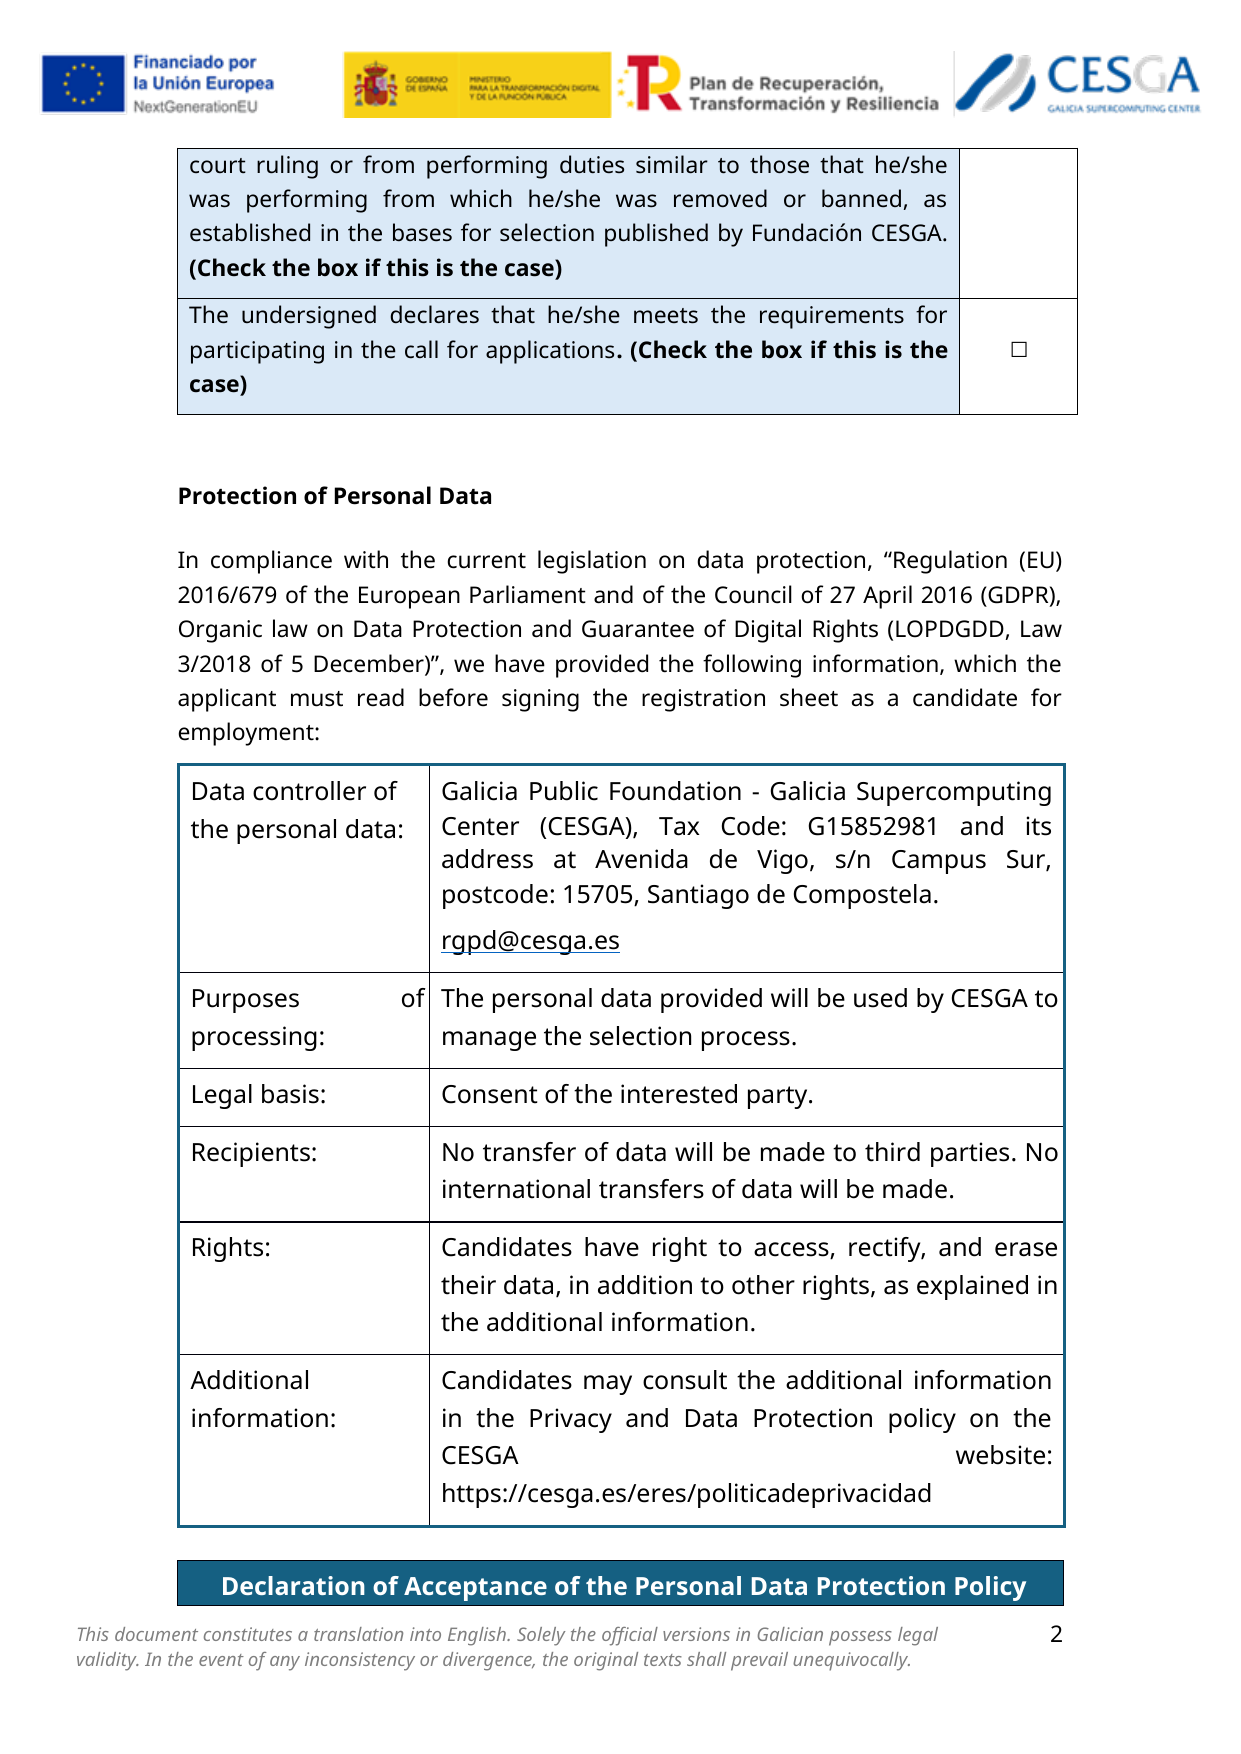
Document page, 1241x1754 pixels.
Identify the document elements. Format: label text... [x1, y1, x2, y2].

table_cell The undersigned declares that he/she meets the requirements for participating in the call for applications. (Check the box if this is the case) [178, 299, 959, 414]
table_header Galicia Public Foundation - Galicia Supercomputing Center (CESGA), Tax Code: G15852981 and its address at Avenida de Vigo, s/n Campus Sur, postcode: 15705, Santiago de Compostela. rgpd@cesga.es [430, 766, 1063, 972]
table_cell Additional information: [180, 1355, 429, 1524]
table_header Declaration of Acceptance of the Personal Data Protection Policy [178, 1561, 1063, 1605]
table_cell Consent of the interested party. [430, 1069, 1063, 1126]
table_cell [178, 149, 959, 298]
picture [38, 51, 1203, 118]
table_cell Legal basis: [180, 1069, 429, 1126]
table_cell No transfer of data will be made to third parties. No international transfers of data will be made. [430, 1127, 1063, 1221]
table_cell The personal data provided will be used by CESGA to manage the selection process. [430, 973, 1063, 1068]
text Protection of Personal Data [177, 480, 1063, 511]
table_cell Purposes of processing: [180, 973, 429, 1068]
table_header Data controller of the personal data: [180, 766, 429, 972]
table_cell Candidates have right to access, rectify, and erase their data, in addition to other rights, as explained in the additional information. [430, 1223, 1063, 1354]
table_cell Candidates may consult the additional information in the Privacy and Data Protection policy on the CESGA website: https://cesga.es/eres/politicadeprivacidad [430, 1355, 1063, 1524]
table_cell Rights: [180, 1223, 429, 1354]
text In compliance with the current legislation on data protection, “Regulation (EU) 2016/679 of the European Parliament and of the Council of 27 April 2016 (GDPR), Organic law on Data Protection and Guarantee of Digital Rights (LOPDGDD, Law 3/2018 of 5 December)”, we have provided the following information, which the applicant must read before signing the registration sheet as a candidate for employment: [177, 544, 1063, 748]
table_cell Recipients: [180, 1127, 429, 1221]
